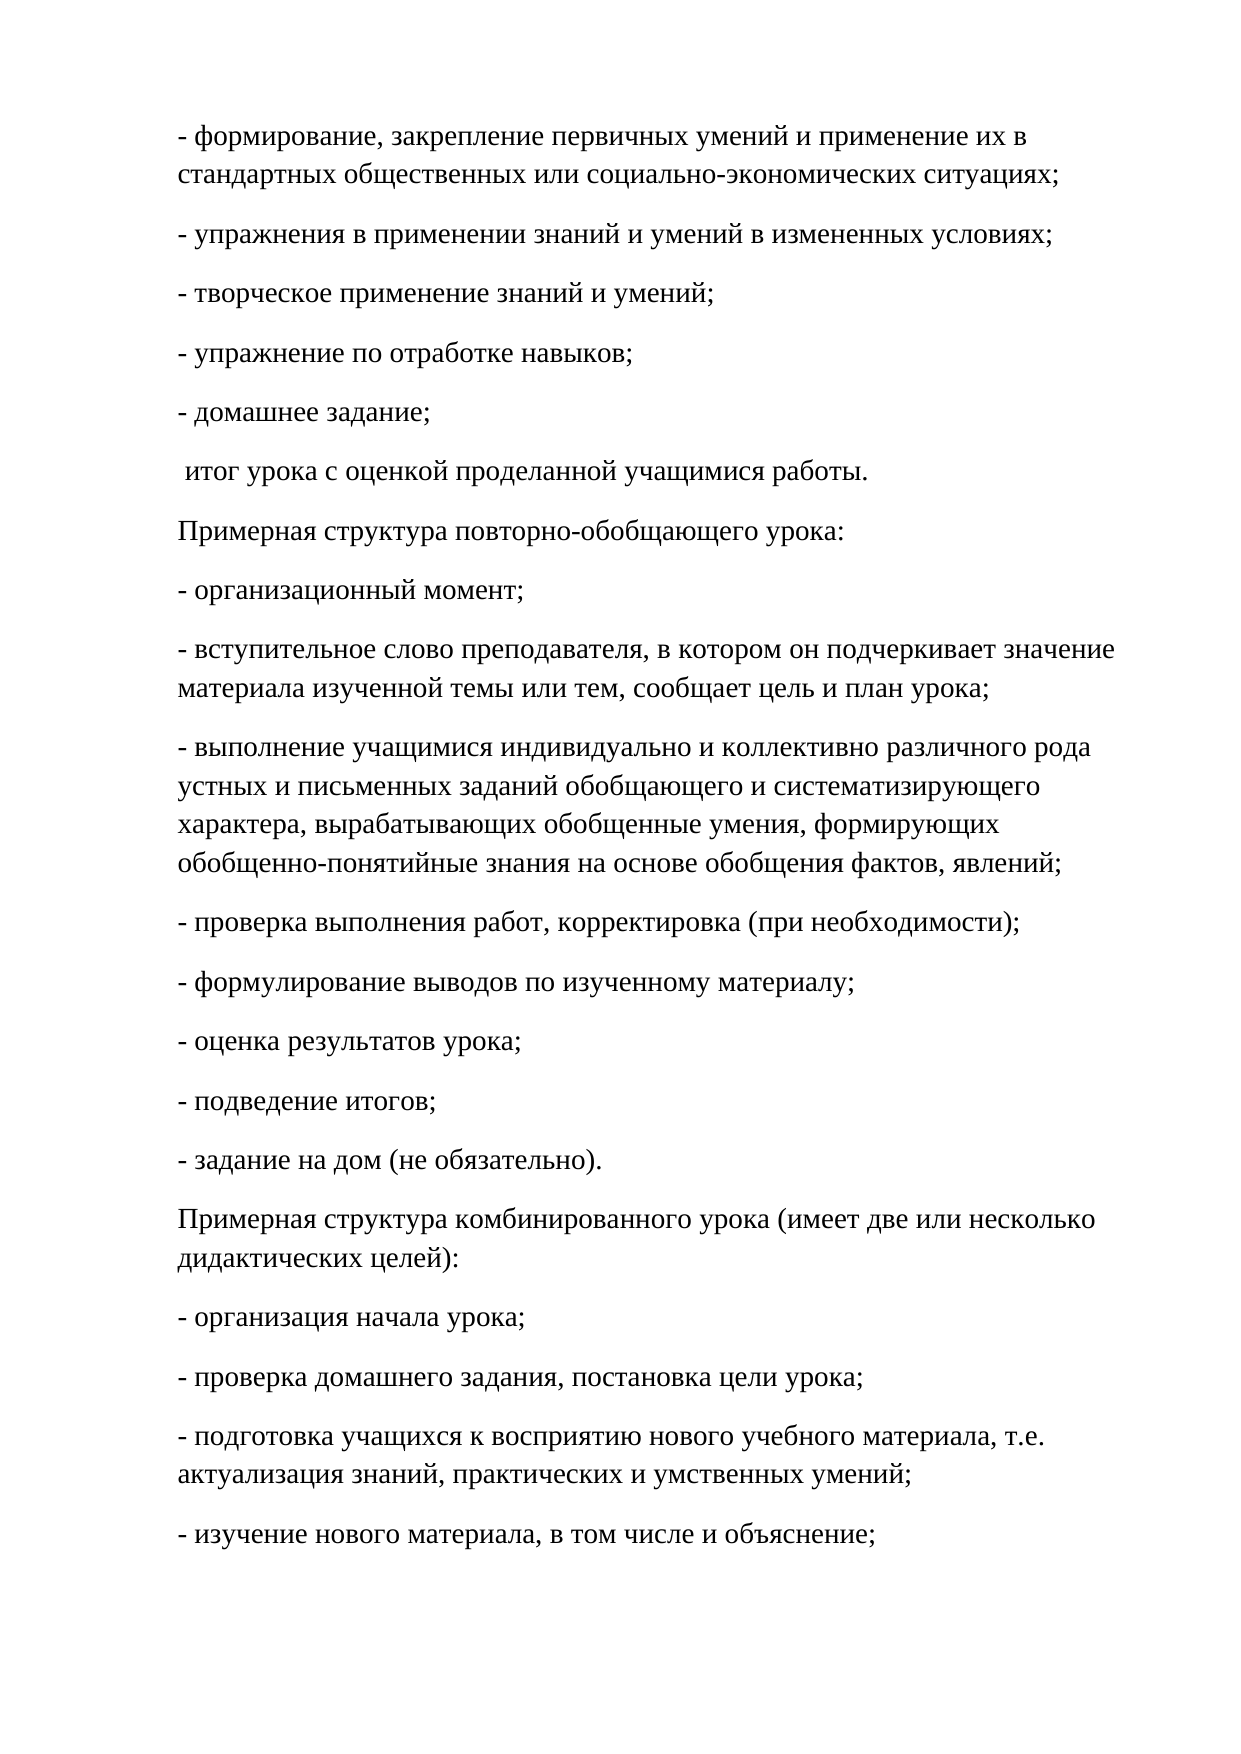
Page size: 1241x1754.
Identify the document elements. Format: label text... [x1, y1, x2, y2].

text - изучение нового материала, в том числе и объяснение; [177, 1516, 1152, 1549]
text - оценка результатов урока; [177, 1023, 1152, 1057]
text - упражнения в применении знаний и умений в измененных условиях; [177, 216, 1152, 249]
text - задание на дом (не обязательно). [177, 1142, 1152, 1176]
text Примерная структура повторно-обобщающего урока: [177, 513, 1152, 546]
text - проверка выполнения работ, корректировка (при необходимости); [177, 904, 1152, 938]
text - творческое применение знаний и умений; [177, 275, 1152, 309]
text - организационный момент; [177, 572, 1152, 606]
text - подведение итогов; [177, 1083, 1152, 1116]
text - проверка домашнего задания, постановка цели урока; [177, 1359, 1152, 1392]
text - формулирование выводов по изученному материалу; [177, 964, 1152, 997]
text - упражнение по отработке навыков; [177, 335, 1152, 368]
text - выполнение учащимися индивидуально и коллективно различного рода устных и письменных заданий обобщающего и систематизирующего характера, вырабатывающих обобщенные умения, формирующих обобщенно-понятийные знания на основе обобщения фактов, явлений; [177, 729, 1152, 879]
text итог урока с оценкой проделанной учащимися работы. [177, 453, 1152, 487]
text - организация начала урока; [177, 1299, 1152, 1333]
text - формирование, закрепление первичных умений и применение их в стандартных общественных или социально-экономических ситуациях; [177, 118, 1152, 190]
text - подготовка учащихся к восприятию нового учебного материала, т.е. актуализация знаний, практических и умственных умений; [177, 1418, 1152, 1490]
text - вступительное слово преподавателя, в котором он подчеркивает значение материала изученной темы или тем, сообщает цель и план урока; [177, 632, 1152, 704]
text Примерная структура комбинированного урока (имеет две или несколько дидактических целей): [177, 1201, 1152, 1273]
text - домашнее задание; [177, 394, 1152, 428]
